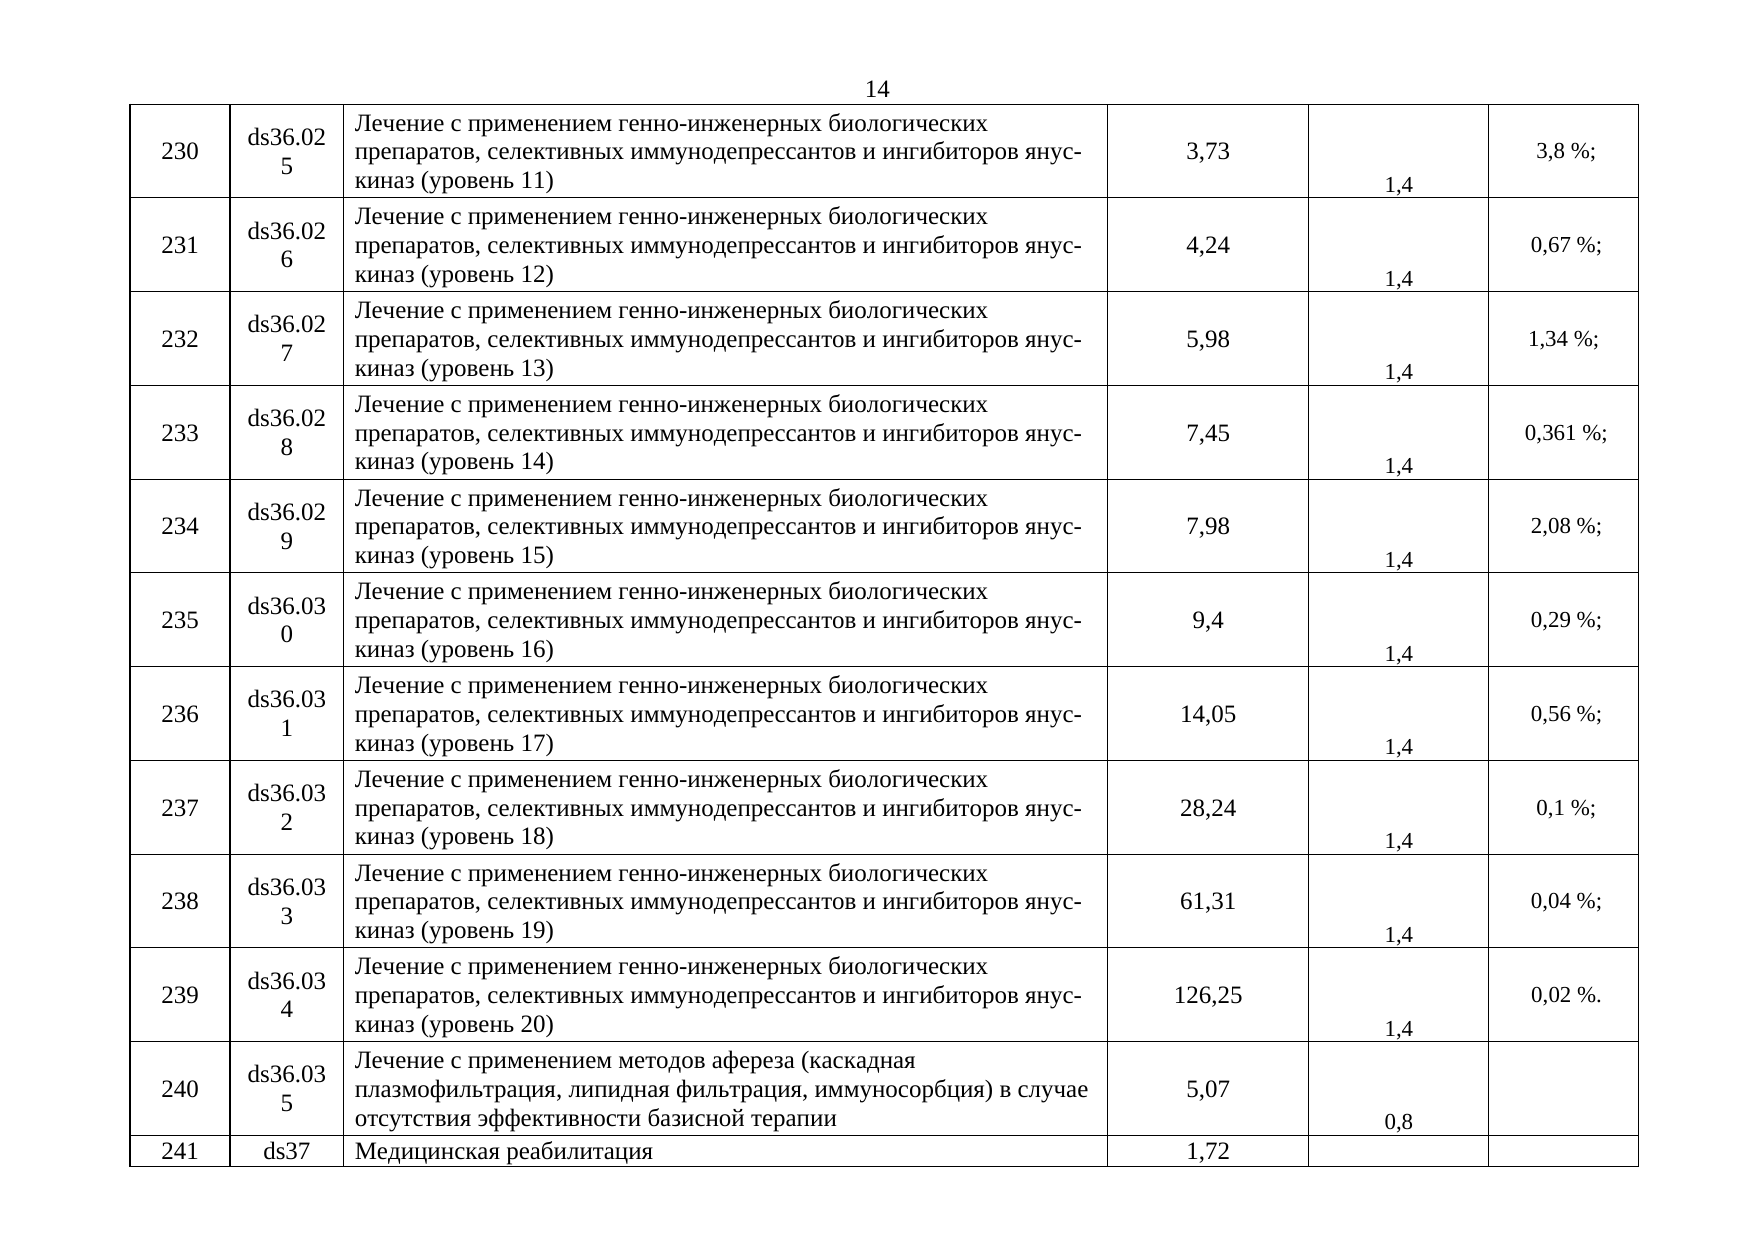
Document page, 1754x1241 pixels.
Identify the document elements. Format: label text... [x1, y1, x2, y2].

table_cell 0,361 %; [1489, 386, 1638, 478]
table_cell 230 [131, 105, 229, 197]
table_cell 0,1 %; [1489, 761, 1638, 853]
table_cell 1,4 [1309, 386, 1488, 478]
table_cell ds36.029 [231, 480, 343, 572]
table_cell ds36.035 [231, 1042, 343, 1135]
table_cell 241 [131, 1136, 229, 1166]
table_cell 1,72 [1108, 1136, 1308, 1166]
table_cell 236 [131, 667, 229, 760]
table_cell 232 [131, 292, 229, 385]
table_cell ds36.034 [231, 948, 343, 1041]
table_cell 237 [131, 761, 229, 853]
table_cell 1,4 [1309, 292, 1488, 385]
table_cell Лечение с применением генно-инженерных биологических препаратов, селективных иммунодепрессантов и ингибиторов янус-киназ (уровень 19) [344, 855, 1107, 947]
table_cell 14,05 [1108, 667, 1308, 760]
table_cell 0,29 %; [1489, 573, 1638, 666]
table_cell 9,4 [1108, 573, 1308, 666]
table_cell Лечение с применением генно-инженерных биологических препаратов, селективных иммунодепрессантов и ингибиторов янус-киназ (уровень 17) [344, 667, 1107, 760]
table_cell [1489, 1042, 1638, 1135]
table_cell 239 [131, 948, 229, 1041]
table_cell 5,07 [1108, 1042, 1308, 1135]
table_cell 3,8 %; [1489, 105, 1638, 197]
table_cell 1,4 [1309, 948, 1488, 1041]
table_cell 7,45 [1108, 386, 1308, 478]
table_cell ds36.027 [231, 292, 343, 385]
table_cell 1,34 %; [1489, 292, 1638, 385]
table_cell 1,4 [1309, 761, 1488, 853]
table_cell 238 [131, 855, 229, 947]
table_cell ds36.031 [231, 667, 343, 760]
table_cell [1309, 1136, 1488, 1166]
table_cell ds36.030 [231, 573, 343, 666]
table_cell ds36.028 [231, 386, 343, 478]
table_cell 0,8 [1309, 1042, 1488, 1135]
table_cell 235 [131, 573, 229, 666]
table_cell 234 [131, 480, 229, 572]
table_cell ds36.026 [231, 198, 343, 291]
table_cell 240 [131, 1042, 229, 1135]
table_cell 126,25 [1108, 948, 1308, 1041]
table_cell 3,73 [1108, 105, 1308, 197]
table_cell Лечение с применением генно-инженерных биологических препаратов, селективных иммунодепрессантов и ингибиторов янус-киназ (уровень 15) [344, 480, 1107, 572]
table_cell Лечение с применением генно-инженерных биологических препаратов, селективных иммунодепрессантов и ингибиторов янус-киназ (уровень 20) [344, 948, 1107, 1041]
table_cell Лечение с применением генно-инженерных биологических препаратов, селективных иммунодепрессантов и ингибиторов янус-киназ (уровень 18) [344, 761, 1107, 853]
table_cell 1,4 [1309, 480, 1488, 572]
table_cell ds37 [231, 1136, 343, 1166]
table_cell 0,56 %; [1489, 667, 1638, 760]
table_cell 231 [131, 198, 229, 291]
table_cell 5,98 [1108, 292, 1308, 385]
table_cell Лечение с применением генно-инженерных биологических препаратов, селективных иммунодепрессантов и ингибиторов янус-киназ (уровень 14) [344, 386, 1107, 478]
table_cell [1489, 1136, 1638, 1166]
table_cell ds36.032 [231, 761, 343, 853]
table_cell 0,04 %; [1489, 855, 1638, 947]
table_cell Лечение с применением генно-инженерных биологических препаратов, селективных иммунодепрессантов и ингибиторов янус-киназ (уровень 12) [344, 198, 1107, 291]
table_cell 1,4 [1309, 573, 1488, 666]
table_cell 1,4 [1309, 105, 1488, 197]
table_cell 61,31 [1108, 855, 1308, 947]
table_cell 28,24 [1108, 761, 1308, 853]
table_cell 4,24 [1108, 198, 1308, 291]
table_cell ds36.033 [231, 855, 343, 947]
table_cell Медицинская реабилитация [344, 1136, 1107, 1166]
table_cell 0,67 %; [1489, 198, 1638, 291]
table_cell Лечение с применением генно-инженерных биологических препаратов, селективных иммунодепрессантов и ингибиторов янус-киназ (уровень 16) [344, 573, 1107, 666]
table_cell 7,98 [1108, 480, 1308, 572]
table_cell Лечение с применением методов афереза (каскадная плазмофильтрация, липидная фильтрация, иммуносорбция) в случае отсутствия эффективности базисной терапии [344, 1042, 1107, 1135]
table_cell ds36.025 [231, 105, 343, 197]
table_cell Лечение с применением генно-инженерных биологических препаратов, селективных иммунодепрессантов и ингибиторов янус-киназ (уровень 13) [344, 292, 1107, 385]
table_cell 233 [131, 386, 229, 478]
table_cell 2,08 %; [1489, 480, 1638, 572]
table_cell Лечение с применением генно-инженерных биологических препаратов, селективных иммунодепрессантов и ингибиторов янус-киназ (уровень 11) [344, 105, 1107, 197]
table_cell 1,4 [1309, 198, 1488, 291]
table_cell 1,4 [1309, 855, 1488, 947]
table_cell 0,02 %. [1489, 948, 1638, 1041]
table_cell 1,4 [1309, 667, 1488, 760]
